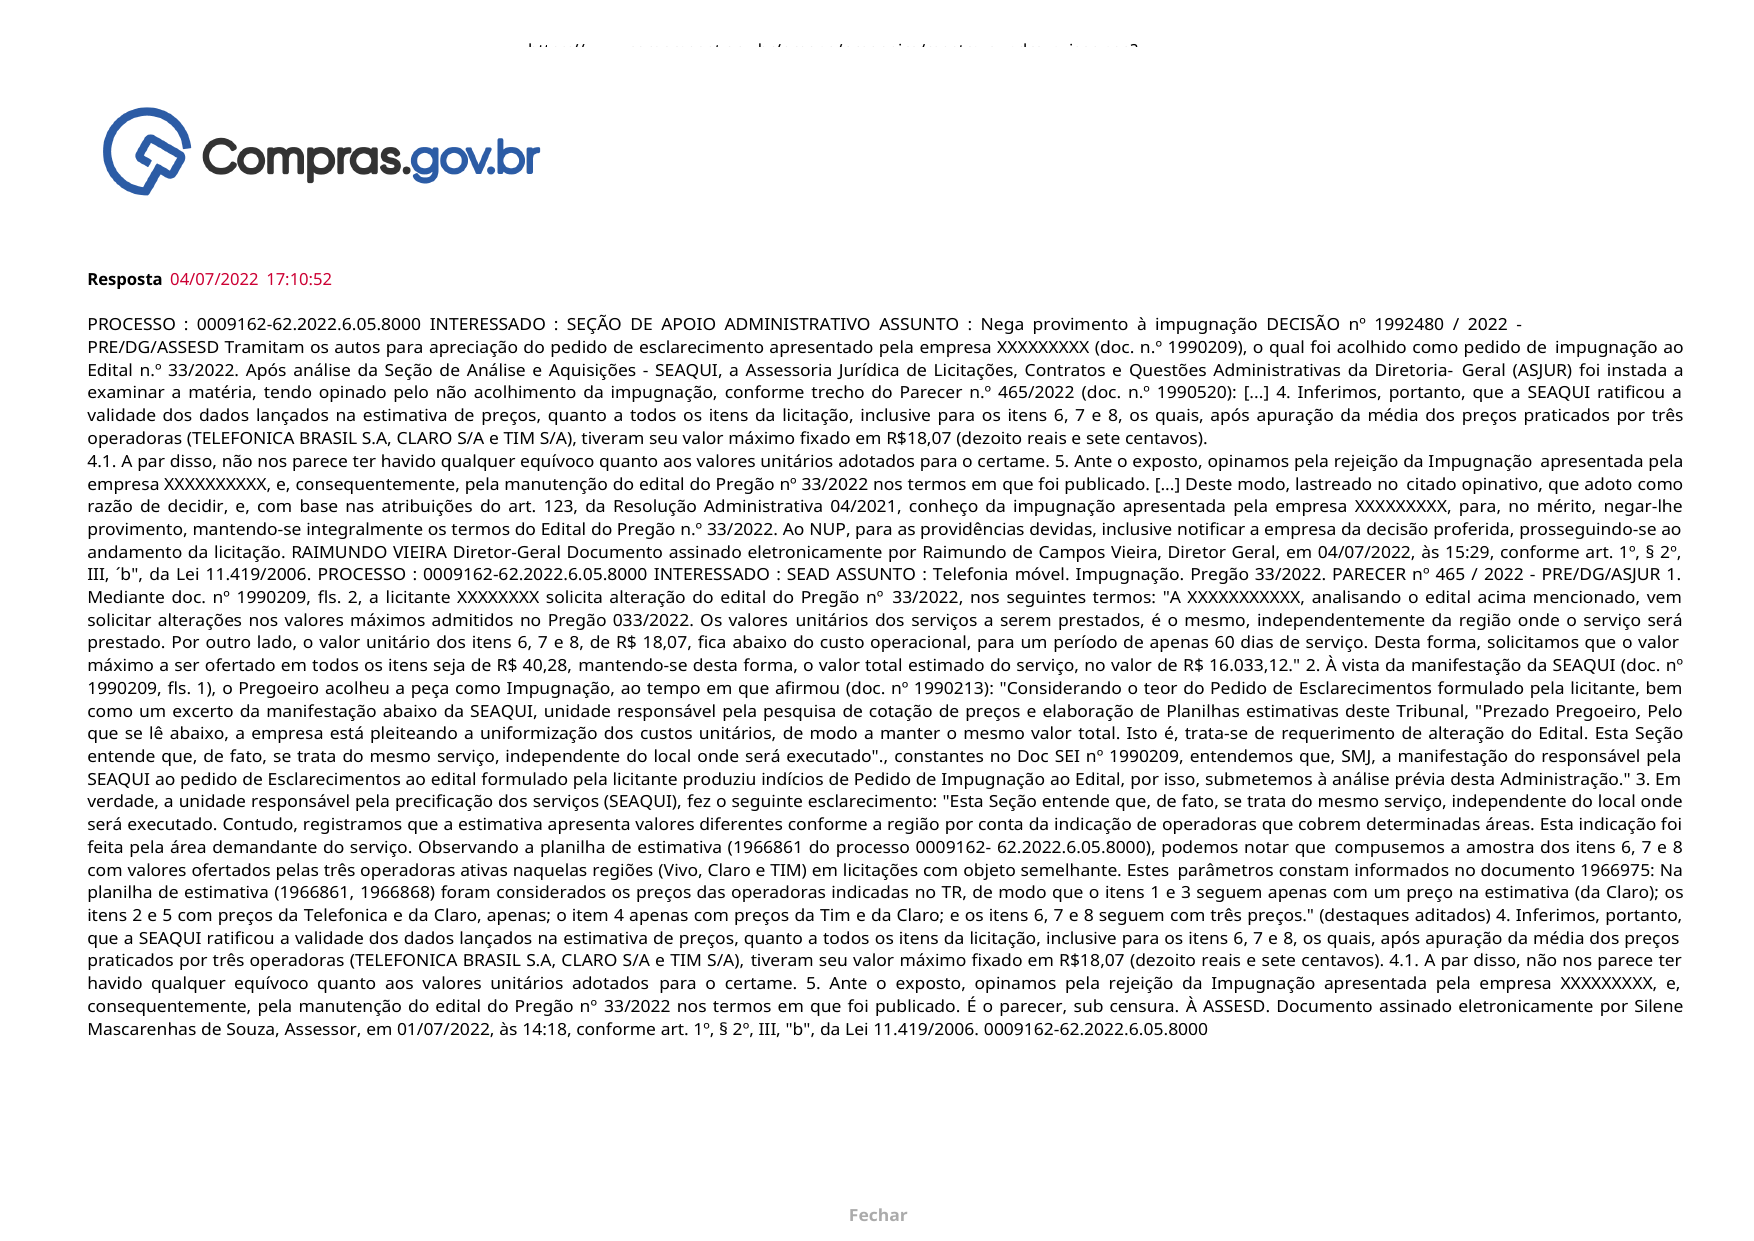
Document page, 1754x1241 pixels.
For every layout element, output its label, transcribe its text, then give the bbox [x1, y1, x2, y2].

text 4.1. A par disso, não nos parece ter havido qualquer equívoco quanto aos valores unitários adotados para o certame. 5. Ante o exposto, opinamos pela rejeição da Impugnação apresentada pela empresa XXXXXXXXXX, e, consequentemente, pela manutenção do edital do Pregão nº 33/2022 nos termos em que foi publicado. [...] Deste modo, lastreado no citado opinativo, que adoto como razão de decidir, e, com base nas atribuições do art. 123, da Resolução Administrativa 04/2021, conheço da impugnação apresentada pela empresa XXXXXXXXX, para, no mérito, negar-lhe provimento, mantendo-se integralmente os termos do Edital do Pregão n.º 33/2022. Ao NUP, para as providências devidas, inclusive notificar a empresa da decisão proferida, prosseguindo-se ao andamento da licitação. RAIMUNDO VIEIRA Diretor-Geral Documento assinado eletronicamente por Raimundo de Campos Vieira, Diretor Geral, em 04/07/2022, às 15:29, conforme art. 1º, § 2º, III, ´b", da Lei 11.419/2006. PROCESSO : 0009162-62.2022.6.05.8000 INTERESSADO : SEAD ASSUNTO : Telefonia móvel. Impugnação. Pregão 33/2022. PARECER nº 465 / 2022 - PRE/DG/ASJUR 1. Mediante doc. nº 1990209, fls. 2, a licitante XXXXXXXX solicita alteração do edital do Pregão nº 33/2022, nos seguintes termos: "A XXXXXXXXXXX, analisando o edital acima mencionado, vem solicitar alterações nos valores máximos admitidos no Pregão 033/2022. Os valores unitários dos serviços a serem prestados, é o mesmo, independentemente da região onde o serviço será prestado. Por outro lado, o valor unitário dos itens 6, 7 e 8, de R$ 18,07, fica abaixo do custo operacional, para um período de apenas 60 dias de serviço. Desta forma, solicitamos que o valor máximo a ser ofertado em todos os itens seja de R$ 40,28, mantendo-se desta forma, o valor total estimado do serviço, no valor de R$ 16.033,12." 2. À vista da manifestação da SEAQUI (doc. nº 1990209, fls. 1), o Pregoeiro acolheu a peça como Impugnação, ao tempo em que afirmou (doc. nº 1990213): "Considerando o teor do Pedido de Esclarecimentos formulado pela licitante, bem como um excerto da manifestação abaixo da SEAQUI, unidade responsável pela pesquisa de cotação de preços e elaboração de Planilhas estimativas deste Tribunal, "Prezado Pregoeiro, Pelo que se lê abaixo, a empresa está pleiteando a uniformização dos custos unitários, de modo a manter o mesmo valor total. Isto é, trata-se de requerimento de alteração do Edital. Esta Seção entende que, de fato, se trata do mesmo serviço, independente do local onde será executado"., constantes no Doc SEI nº 1990209, entendemos que, SMJ, a manifestação do responsável pela SEAQUI ao pedido de Esclarecimentos ao edital formulado pela licitante produziu indícios de Pedido de Impugnação ao Edital, por isso, submetemos à análise prévia desta Administração." 3. Em verdade, a unidade responsável pela precificação dos serviços (SEAQUI), fez o seguinte esclarecimento: "Esta Seção entende que, de fato, se trata do mesmo serviço, independente do local onde será executado. Contudo, registramos que a estimativa apresenta valores diferentes conforme a região por conta da indicação de operadoras que cobrem determinadas áreas. Esta indicação foi feita pela área demandante do serviço. Observando a planilha de estimativa (1966861 do processo 0009162- 62.2022.6.05.8000), podemos notar que compusemos a amostra dos itens 6, 7 e 8 com valores ofertados pelas três operadoras ativas naquelas regiões (Vivo, Claro e TIM) em licitações com objeto semelhante. Estes parâmetros constam informados no documento 1966975: Na planilha de estimativa (1966861, 1966868) foram considerados os preços das operadoras indicadas no TR, de modo que o itens 1 e 3 seguem apenas com um preço na estimativa (da Claro); os itens 2 e 5 com preços da Telefonica e da Claro, apenas; o item 4 apenas com preços da Tim e da Claro; e os itens 6, 7 e 8 seguem com três preços." (destaques aditados) 4. Inferimos, portanto, que a SEAQUI ratificou a validade dos dados lançados na estimativa de preços, quanto a todos os itens da licitação, inclusive para os itens 6, 7 e 8, os quais, após apuração da média dos preços praticados por três operadoras (TELEFONICA BRASIL S.A, CLARO S/A e TIM S/A), tiveram seu valor máximo fixado em R$18,07 (dezoito reais e sete centavos). 4.1. A par disso, não nos parece ter havido qualquer equívoco quanto aos valores unitários adotados para o certame. 5. Ante o exposto, opinamos pela rejeição da Impugnação apresentada pela empresa XXXXXXXXX, e, consequentemente, pela manutenção do edital do Pregão nº 33/2022 nos termos em que foi publicado. É o parecer, sub censura. À ASSESD. Documento assinado eletronicamente por Silene Mascarenhas de Souza, Assessor, em 01/07/2022, às 14:18, conforme art. 1º, § 2º, III, "b", da Lei 11.419/2006. 0009162-62.2022.6.05.8000 [87, 449, 1683, 1040]
picture [87, 60, 557, 267]
text PROCESSO : 0009162-62.2022.6.05.8000 INTERESSADO : SEÇÃO DE APOIO ADMINISTRATIVO ASSUNTO : Nega provimento à impugnação DECISÃO nº 1992480 / 2022 - [87, 313, 1710, 335]
text Resposta 04/07/2022 17:10:52 [87, 267, 1710, 290]
subtitle Fechar [843, 1203, 913, 1226]
text PRE/DG/ASSESD Tramitam os autos para apreciação do pedido de esclarecimento apresentado pela empresa XXXXXXXXX (doc. n.º 1990209), o qual foi acolhido como pedido de impugnação ao Edital n.º 33/2022. Após análise da Seção de Análise e Aquisições - SEAQUI, a Assessoria Jurídica de Licitações, Contratos e Questões Administrativas da Diretoria- Geral (ASJUR) foi instada a examinar a matéria, tendo opinado pelo não acolhimento da impugnação, conforme trecho do Parecer n.º 465/2022 (doc. n.º 1990520): [...] 4. Inferimos, portanto, que a SEAQUI ratificou a validade dos dados lançados na estimativa de preços, quanto a todos os itens da licitação, inclusive para os itens 6, 7 e 8, os quais, após apuração da média dos preços praticados por três operadoras (TELEFONICA BRASIL S.A, CLARO S/A e TIM S/A), tiveram seu valor máximo fixado em R$18,07 (dezoito reais e sete centavos). [87, 336, 1683, 449]
